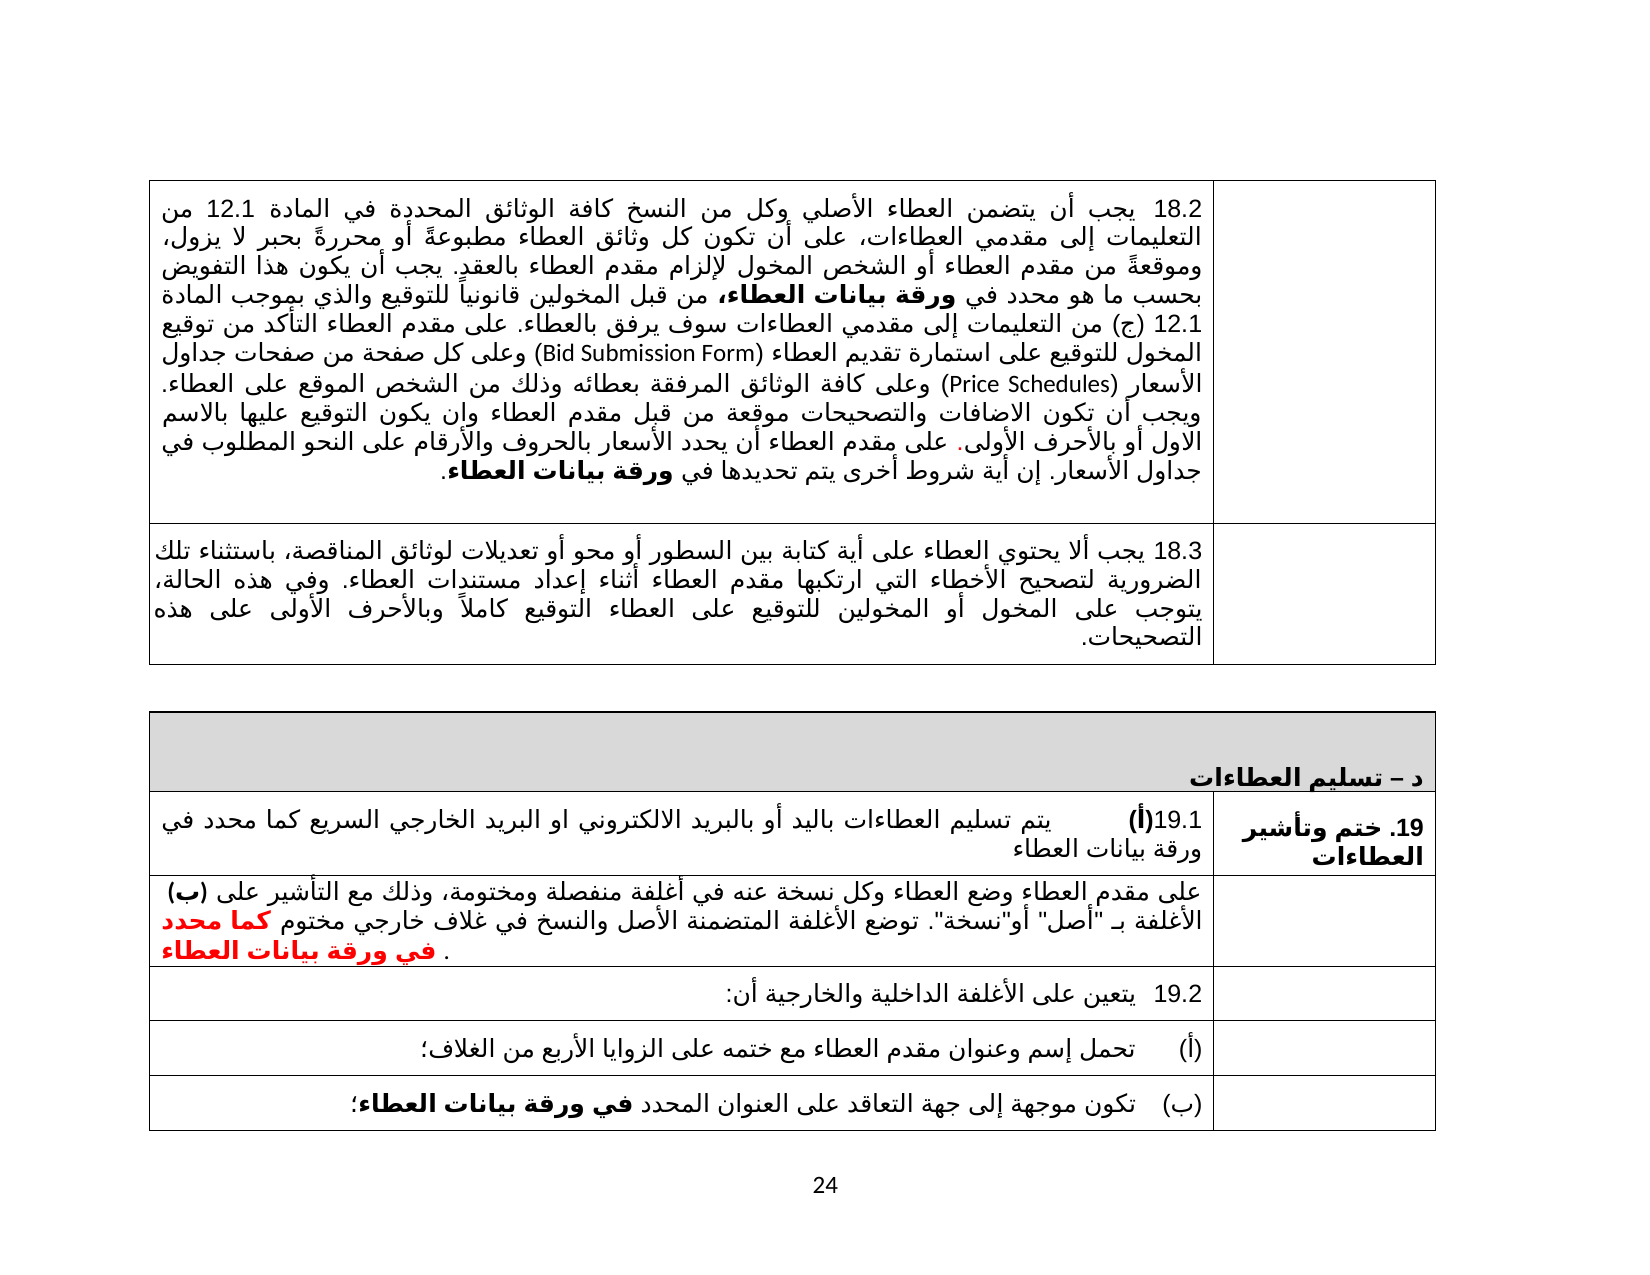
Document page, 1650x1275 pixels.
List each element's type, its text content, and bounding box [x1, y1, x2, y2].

table_cell [1214, 524, 1435, 663]
table_cell 19. ختم وتأشير العطاءات [1214, 792, 1435, 875]
table_header د – تسليم العطاءات [150, 713, 1435, 791]
table_cell [1214, 876, 1435, 966]
table_cell 19.1(أ) يتم تسليم العطاءات باليد أو بالبريد الالكتروني او البريد الخارجي السريع كما محدد في ورقة بيانات العطاء [150, 792, 1213, 875]
table_cell (ب) تكون موجهة إلى جهة التعاقد على العنوان المحدد في ورقة بيانات العطاء؛ [150, 1076, 1213, 1130]
table_cell 19.2 يتعين على الأغلفة الداخلية والخارجية أن: [150, 967, 1213, 1020]
table_cell [1214, 1076, 1435, 1130]
table_cell (أ) تحمل إسم وعنوان مقدم العطاء مع ختمه على الزوايا الأربع من الغلاف؛ [150, 1021, 1213, 1075]
table_cell [1214, 181, 1435, 522]
table_cell 18.3 يجب ألا يحتوي العطاء على أية كتابة بين السطور أو محو أو تعديلات لوثائق المناقصة، باستثناء تلك الضرورية لتصحيح الأخطاء التي ارتكبها مقدم العطاء أثناء إعداد مستندات العطاء. وفي هذه الحالة، يتوجب على المخول أو المخولين للتوقيع على العطاء التوقيع كاملاً وبالأحرف الأولى على هذه التصحيحات. [150, 524, 1213, 663]
table_cell [1214, 967, 1435, 1020]
table_cell (ب) على مقدم العطاء وضع العطاء وكل نسخة عنه في أغلفة منفصلة ومختومة، وذلك مع التأشير على الأغلفة بـ "أصل" أو"نسخة". توضع الأغلفة المتضمنة الأصل والنسخ في غلاف خارجي مختوم كما محدد في ورقة بيانات العطاء . [150, 876, 1213, 966]
table_cell 18.2 يجب أن يتضمن العطاء الأصلي وكل من النسخ كافة الوثائق المحددة في المادة 12.1 من التعليمات إلى مقدمي العطاءات، على أن تكون كل وثائق العطاء مطبوعةً أو محررةً بحبر لا يزول، وموقعةً من مقدم العطاء أو الشخص المخول لإلزام مقدم العطاء بالعقد. يجب أن يكون هذا التفويض بحسب ما هو محدد في ورقة بيانات العطاء، من قبل المخولين قانونياً للتوقيع والذي بموجب المادة12.1 (ج) من التعليمات إلى مقدمي العطاءات سوف يرفق بالعطاء. على مقدم العطاء التأكد من توقيع المخول للتوقيع على استمارة تقديم العطاء (Bid Submission Form) وعلى كل صفحة من صفحات جداول الأسعار (Price Schedules) وعلى كافة الوثائق المرفقة بعطائه وذلك من الشخص الموقع على العطاء. ويجب أن تكون الاضافات والتصحيحات موقعة من قبل مقدم العطاء وان يكون التوقيع عليها بالاسم الاول أو بالأحرف الأولى. على مقدم العطاء أن يحدد الأسعار بالحروف والأرقام على النحو المطلوب في جداول الأسعار. إن أية شروط أخرى يتم تحديدها في ورقة بيانات العطاء. [150, 181, 1213, 522]
table_cell [1214, 1021, 1435, 1075]
